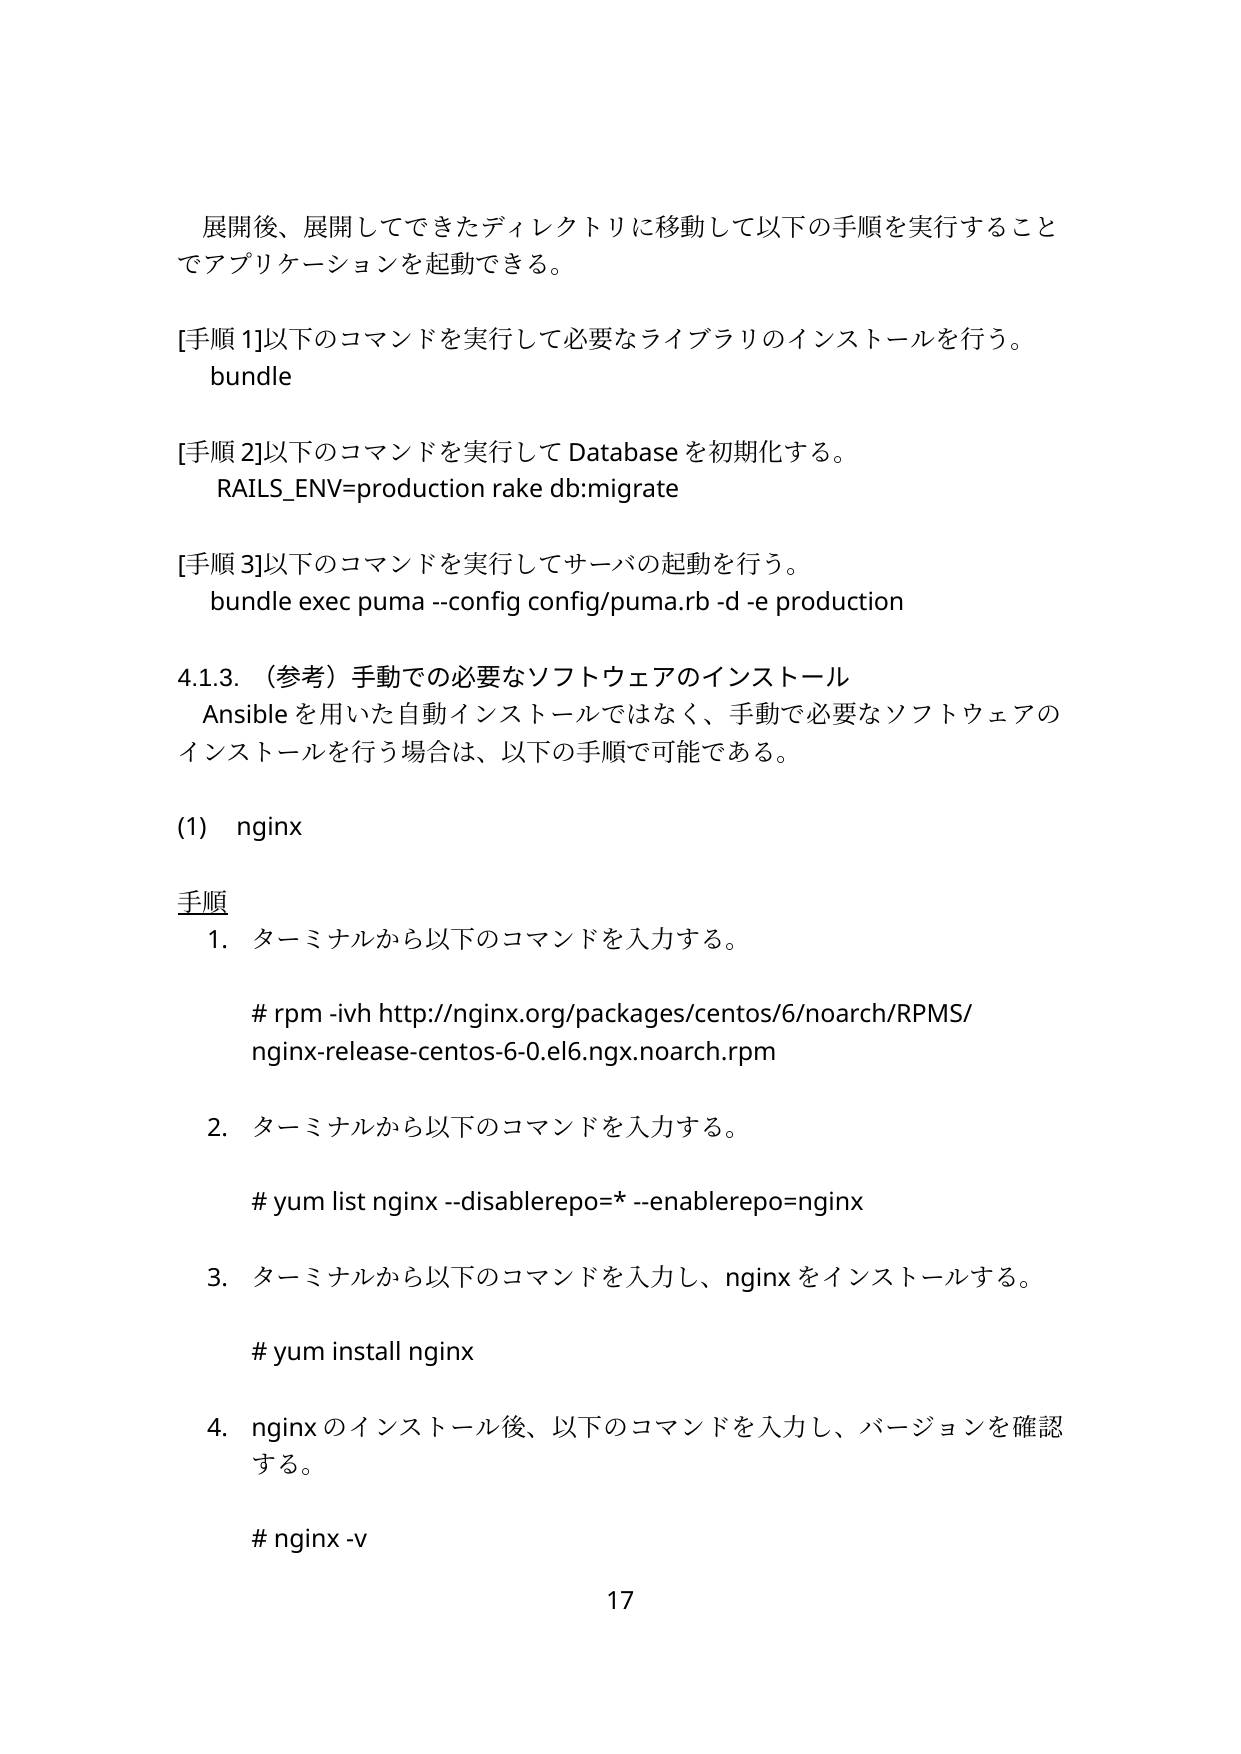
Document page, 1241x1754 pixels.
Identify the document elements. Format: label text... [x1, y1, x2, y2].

text bundle exec puma --config config/puma.rb -d -e production [177, 582, 1063, 619]
text Ansibleを用いた自動インストールではなく、手動で必要なソフトウェアのインストールを行う場合は、以下の手順で可能である。 [177, 694, 1063, 769]
subtitle （参考）手動での必要なソフトウェアのインストール [177, 657, 1063, 694]
subtitle nginx [177, 807, 1063, 844]
list ターミナルから以下のコマンドを入力する。 # rpm -ivh http://nginx.org/packages/centos/6/noarch/RPMS/ nginx-release-centos-6-0.el6.ngx.noarch.rpm [207, 919, 1063, 1107]
text bundle [177, 357, 1063, 394]
text [手順2]以下のコマンドを実行してDatabaseを初期化する。 [177, 432, 1063, 469]
text [手順3]以下のコマンドを実行してサーバの起動を行う。 [177, 544, 1063, 582]
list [207, 1407, 1063, 1557]
text 展開後、展開してできたディレクトリに移動して以下の手順を実行することでアプリケーションを起動できる。 [177, 207, 1063, 282]
list ターミナルから以下のコマンドを入力し、nginxをインストールする。 # yum install nginx [207, 1257, 1063, 1407]
list ターミナルから以下のコマンドを入力する。 # yum list nginx --disablerepo=* --enablerepo=nginx [207, 1107, 1063, 1257]
text RAILS_ENV=production rake db:migrate [177, 469, 1063, 507]
text [手順1]以下のコマンドを実行して必要なライブラリのインストールを行う。 [177, 319, 1063, 357]
text 手順 [177, 882, 1063, 919]
